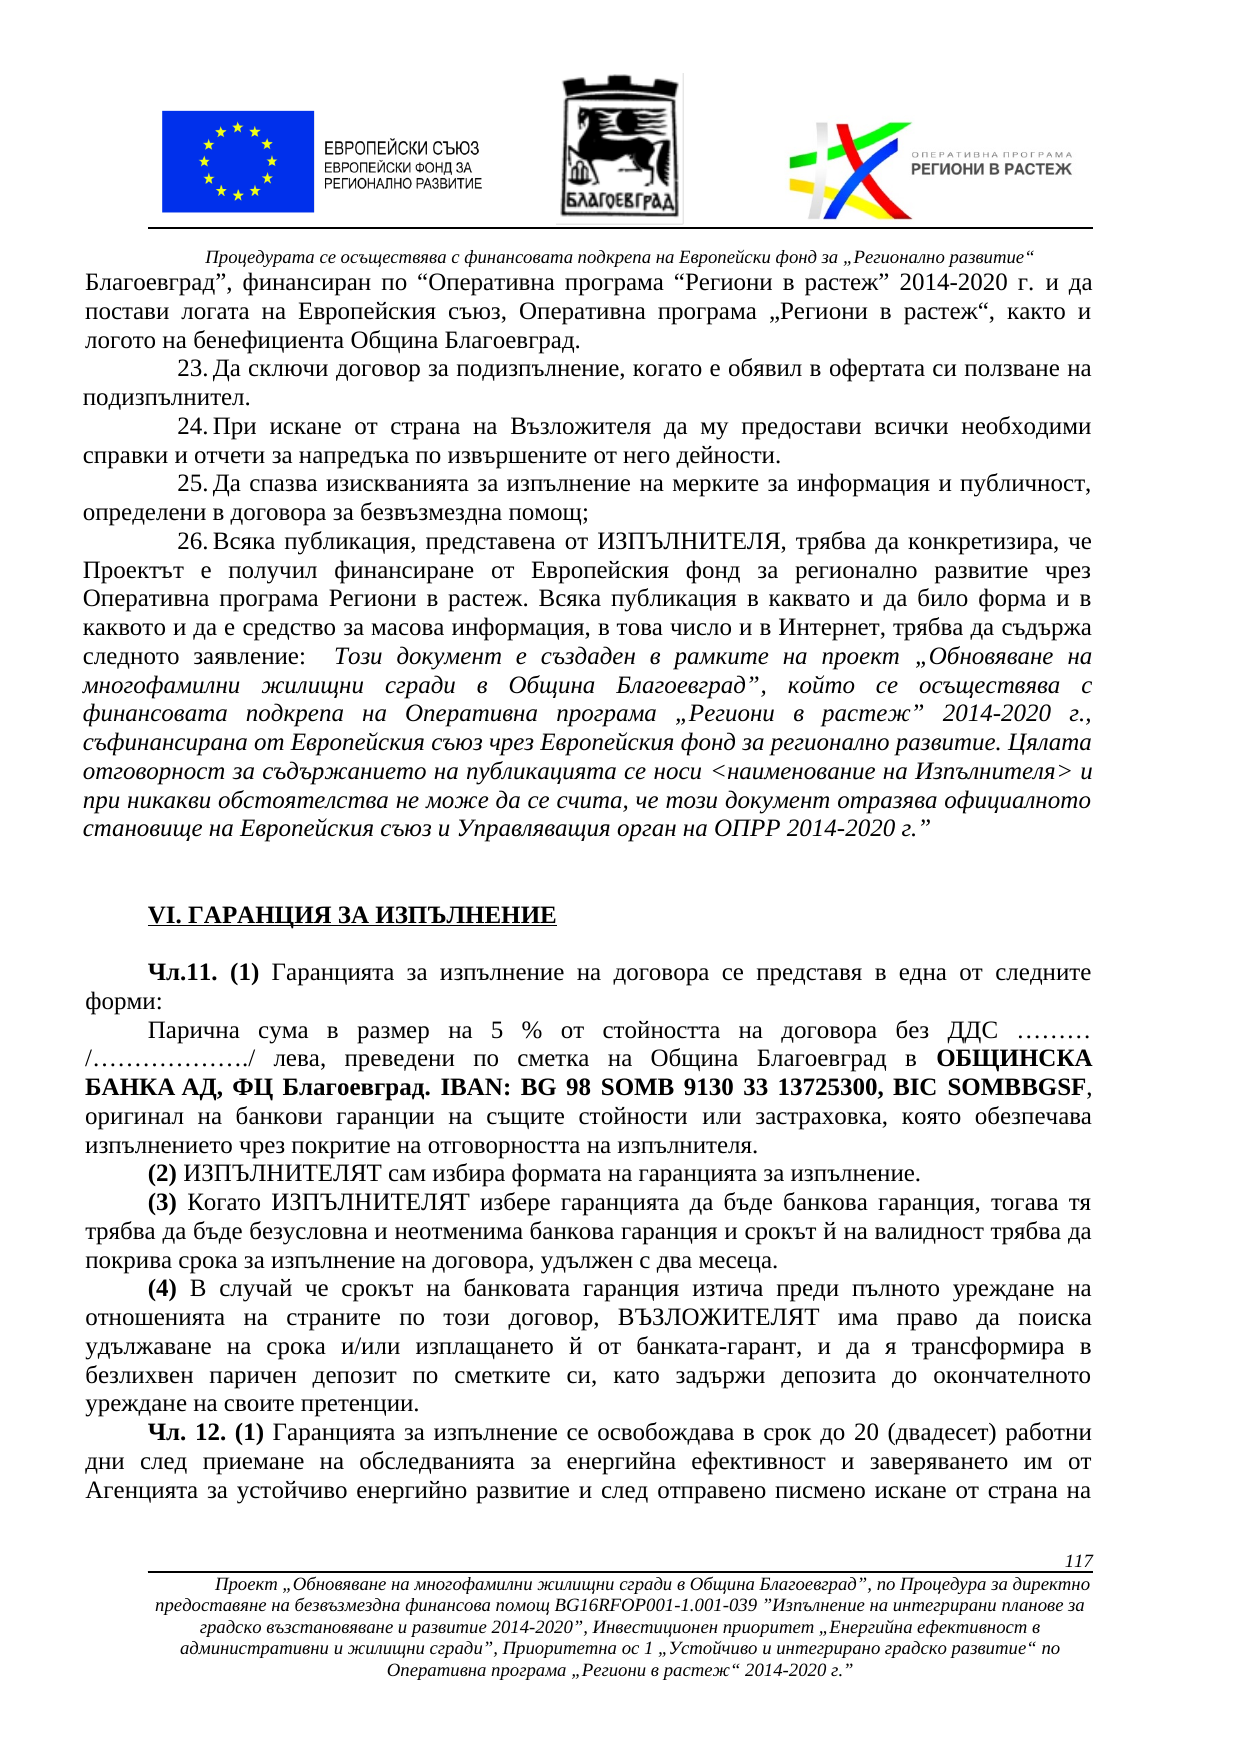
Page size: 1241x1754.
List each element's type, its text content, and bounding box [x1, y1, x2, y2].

text (3) Когато ИЗПЪЛНИТЕЛЯТ избере гаранцията да бъде банкова гаранция, тогава тя трябва да бъде безусловна и неотменима банкова гаранция и срокът й на валидност трябва да покрива срока за изпълнение на договора, удължен с два месеца. [85, 1187, 1093, 1273]
picture [774, 115, 1093, 226]
list Да сключи договор за подизпълнение, когато е обявил в офертата си ползване на подизпълнител. [83, 353, 1093, 411]
text Парична сума в размер на 5 % от стойността на договора без ДДС ……… /………………./ лева, преведени по сметка на Община Благоевград в ОБЩИНСКА БАНКА АД, ФЦ Благоевград. IBAN: BG 98 SOMB 9130 33 13725300, ВIС SOMBBGSF, оригинал на банкови гаранции на същите стойности или застраховка, която обезпечава изпълнението чрез покритие на отговорността на изпълнителя. [85, 1015, 1093, 1158]
text VІ. ГАРАНЦИЯ ЗА ИЗПЪЛНЕНИЕ [85, 900, 1093, 928]
list Всяка публикация, представена от ИЗПЪЛНИТЕЛЯ, трябва да конкретизира, че Проектът е получил финансиране от Европейския фонд за регионално развитие чрез Оперативна програма Региони в растеж. Всяка публикация в каквато и да било форма и в каквото и да е средство за масова информация, в това число и в Интернет, трябва да съдържа следното заявление: Този документ е създаден в рамките на проект „Обновяване на многофамилни жилищни сгради в Община Благоевград”, който се осъществява с финансовата подкрепа на Оперативна програма „Региони в растеж” 2014-2020 г., съфинансирана от Европейския съюз чрез Европейския фонд за регионално развитие. Цялата отговорност за съдържанието на публикацията се носи <наименование на Изпълнителя> и при никакви обстоятелства не може да се счита, че този документ отразява официалното становище на Европейския съюз и Управляващия орган на ОПРР 2014-2020 г.” [83, 526, 1093, 842]
list При искане от страна на Възложителя да му предостави всички необходими справки и отчети за напредъка по извършените от него дейности. [83, 411, 1093, 468]
picture [556, 73, 685, 226]
picture [147, 99, 510, 226]
text (2) ИЗПЪЛНИТЕЛЯТ сам избира формата на гаранцията за изпълнение. [85, 1158, 1093, 1187]
list Да спазва изискванията за изпълнение на мерките за информация и публичност, определени в договора за безвъзмездна помощ; [83, 468, 1093, 526]
text (4) В случай че срокът на банковата гаранция изтича преди пълното уреждане на отношенията на страните по този договор, ВЪЗЛОЖИТЕЛЯТ има право да поиска удължаване на срока и/или изплащането й от банката-гарант, и да я трансформира в безлихвен паричен депозит по сметките си, като задържи депозита до окончателното уреждане на своите претенции. [85, 1273, 1093, 1417]
text Чл.11. (1) Гаранцията за изпълнение на договора се представя в една от следните форми: [85, 957, 1093, 1015]
